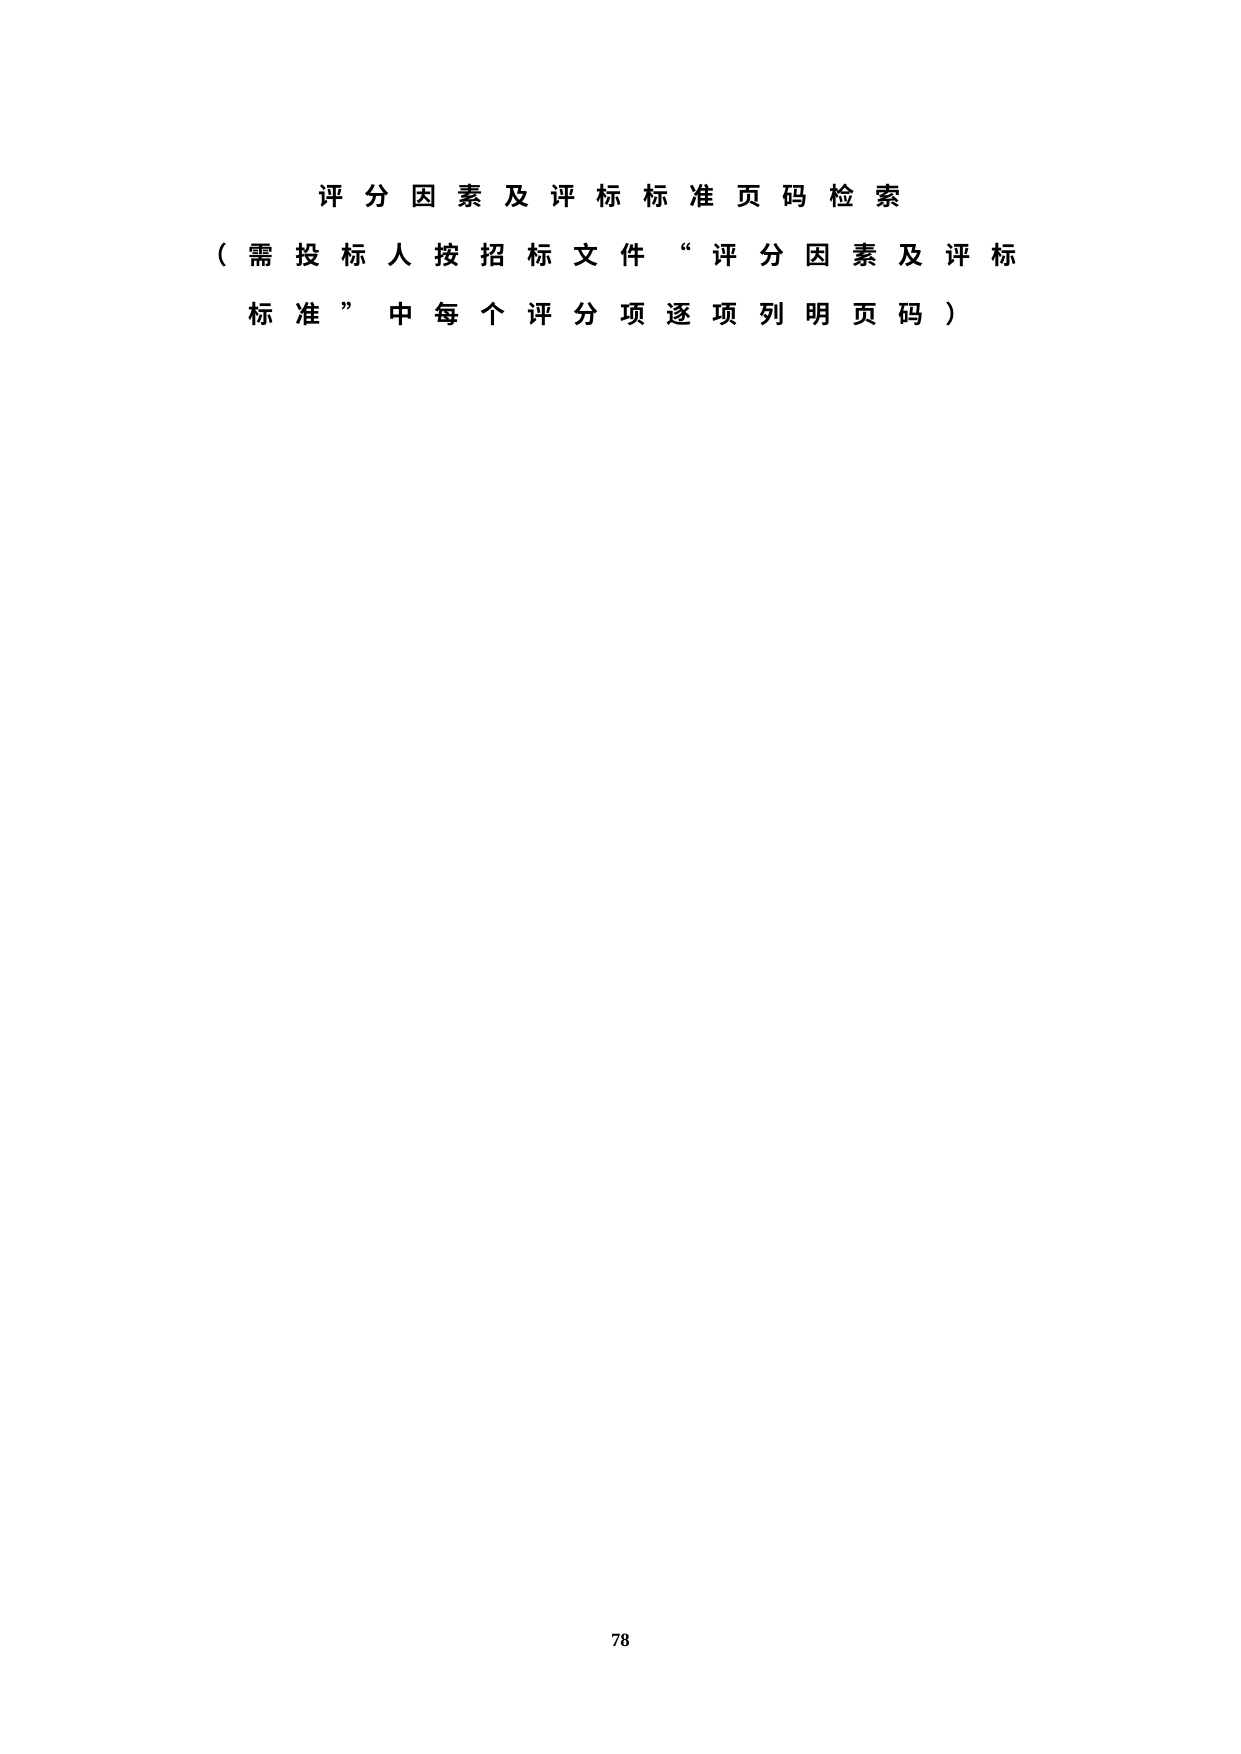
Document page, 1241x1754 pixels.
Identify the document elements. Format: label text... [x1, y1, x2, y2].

text （需投标人按招标文件“评分因素及评标标准”中每个评分项逐项列明页码） [190, 224, 1050, 343]
text 评分因素及评标标准页码检索 [190, 164, 1050, 224]
